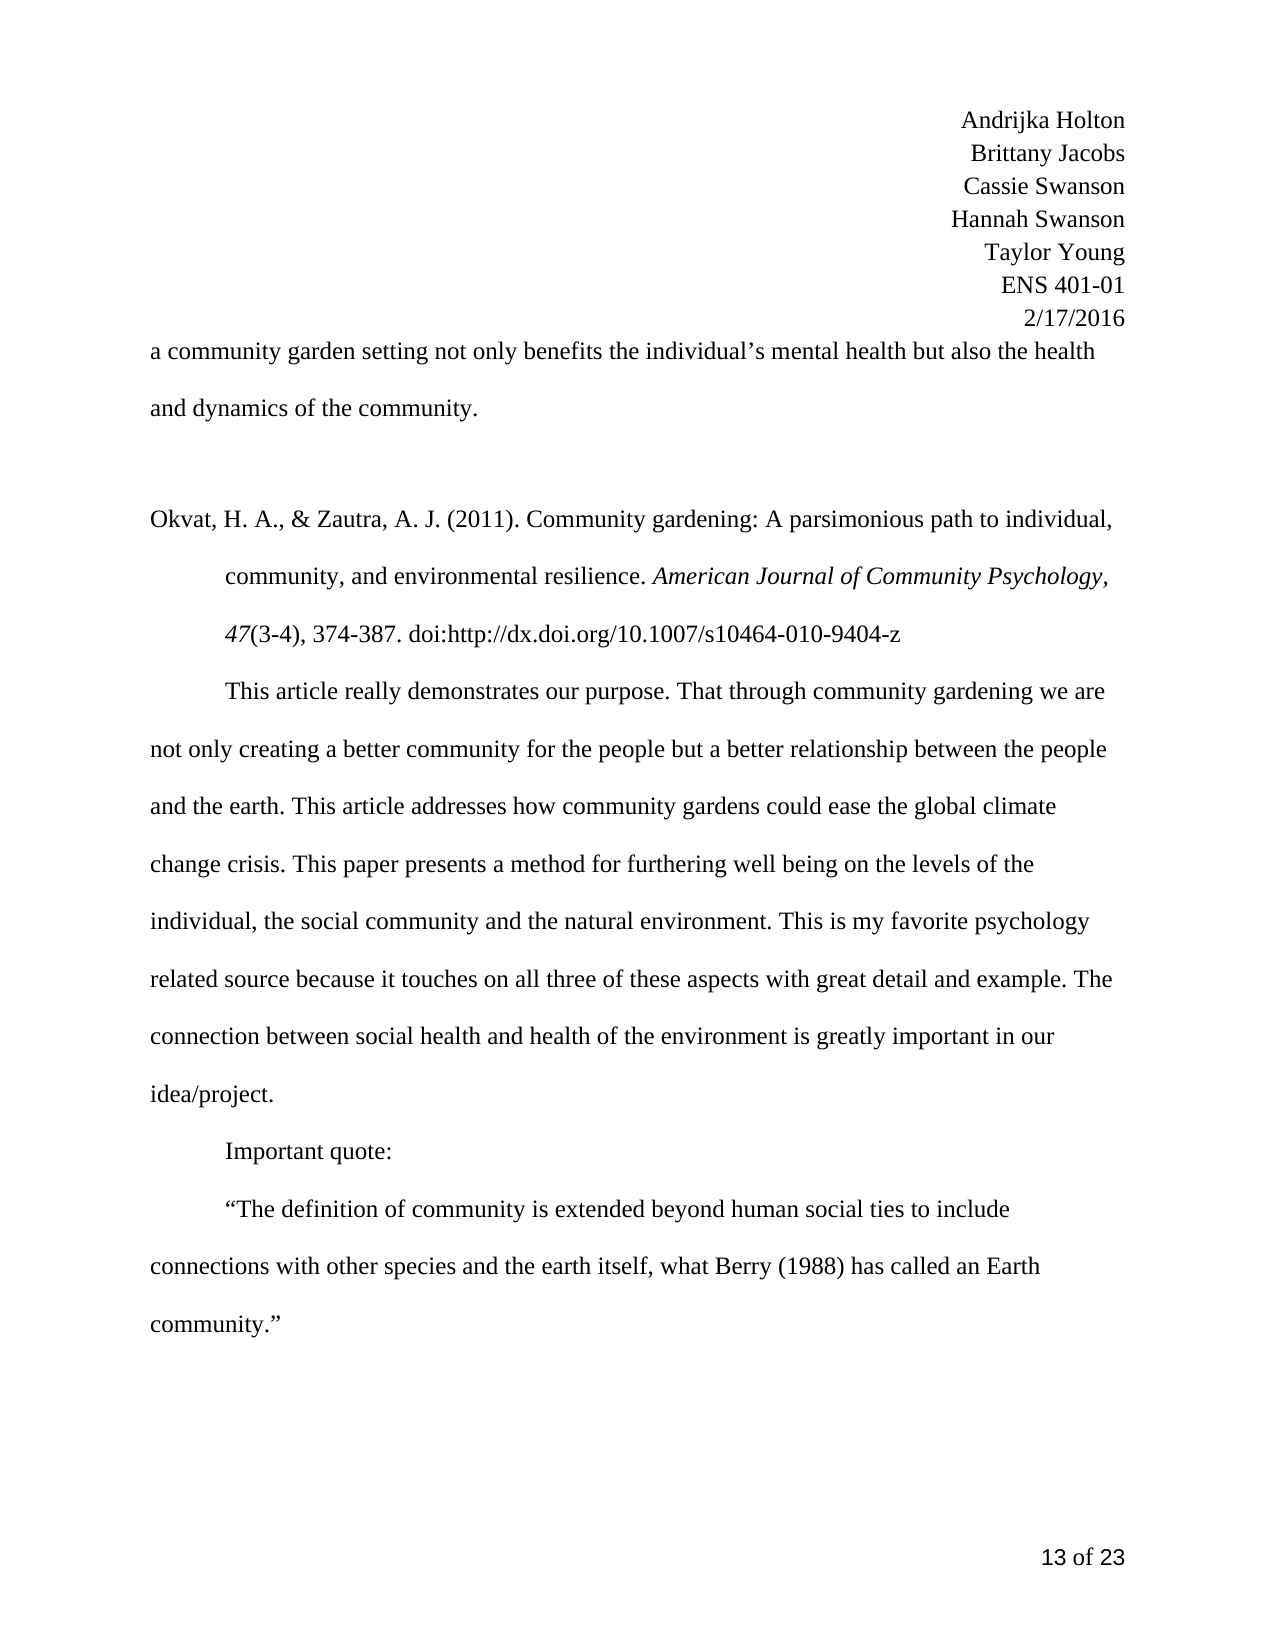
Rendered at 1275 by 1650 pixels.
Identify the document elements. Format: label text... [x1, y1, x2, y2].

text Okvat, H. A., & Zautra, A. J. (2011). Community gardening: A parsimonious path to individual, community, and environmental resilience. American Journal of Community Psychology, 47(3-4), 374-387. doi:http://dx.doi.org/10.1007/s10464-010-9404-z [150, 504, 1125, 647]
text Important quote: [150, 1136, 1125, 1165]
text “The definition of community is extended beyond human social ties to include connections with other species and the earth itself, what Berry (1988) has called an Earth community.” [150, 1194, 1125, 1337]
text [150, 336, 1125, 422]
text This article really demonstrates our purpose. That through community gardening we are not only creating a better community for the people but a better relationship between the people and the earth. This article addresses how community gardens could ease the global climate change crisis. This paper presents a method for furthering well being on the levels of the individual, the social community and the natural environment. This is my favorite psychology related source because it touches on all three of these aspects with great detail and example. The connection between social health and health of the environment is greatly important in our idea/project. [150, 676, 1125, 1107]
